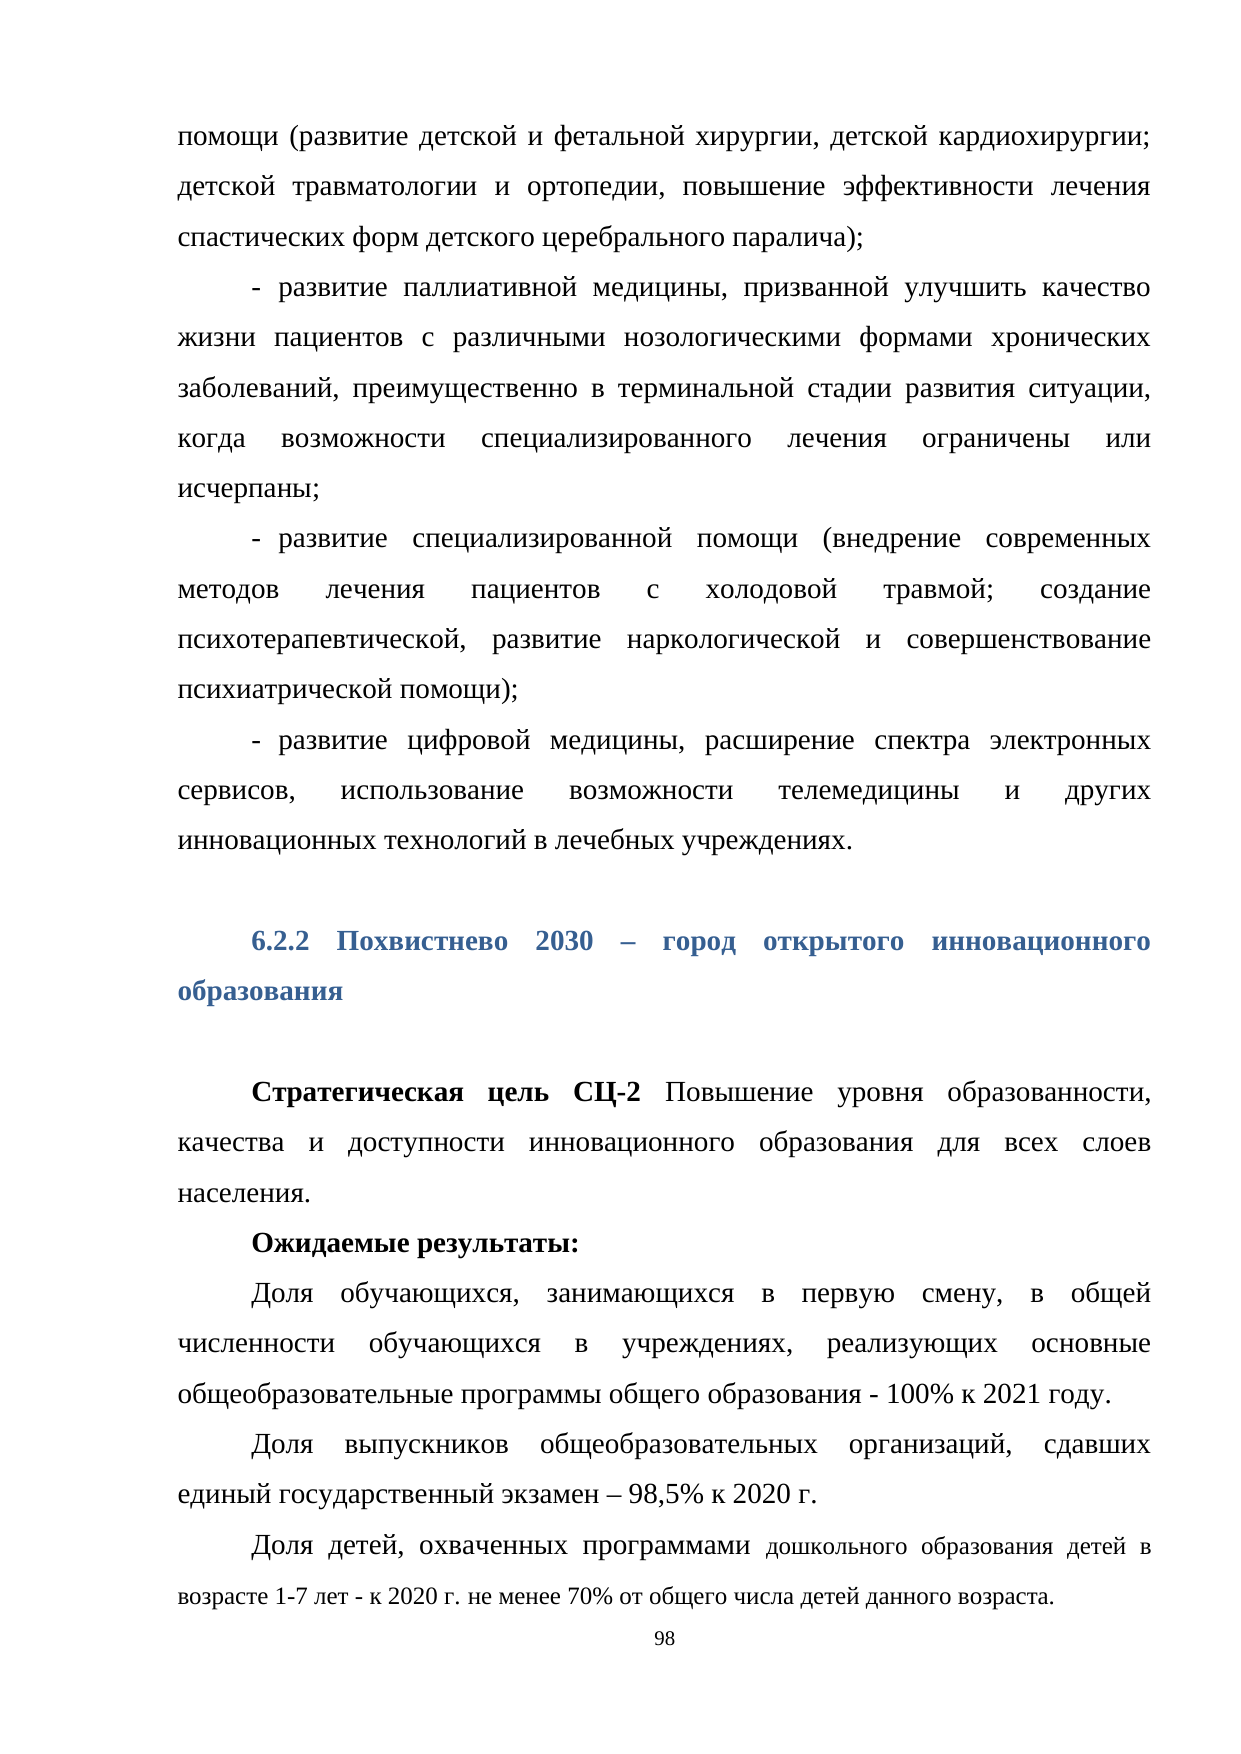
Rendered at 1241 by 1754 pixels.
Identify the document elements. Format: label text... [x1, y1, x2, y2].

text 6.2.2 Похвистнево 2030 – город открытого инновационного образования [177, 923, 1152, 1007]
text Доля детей, охваченных программами дошкольного образования детей в возрасте 1-7 лет - к 2020 г. не менее 70% от общего числа детей данного возраста. [177, 1527, 1152, 1611]
text Стратегическая цель СЦ-2 Повышение уровня образованности, качества и доступности инновационного образования для всех слоев населения. [177, 1074, 1152, 1208]
list развитие специализированной помощи (внедрение современных методов лечения пациентов с холодовой травмой; создание психотерапевтической, развитие наркологической и совершенствование психиатрической помощи); [177, 521, 1152, 705]
text Доля выпускников общеобразовательных организаций, сдавших единый государственный экзамен – 98,5% к 2020 г. [177, 1426, 1152, 1510]
list развитие цифровой медицины, расширение спектра электронных сервисов, использование возможности телемедицины и других инновационных технологий в лечебных учреждениях. [177, 722, 1152, 856]
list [177, 118, 1152, 252]
text Доля обучающихся, занимающихся в первую смену, в общей численности обучающихся в учреждениях, реализующих основные общеобразовательные программы общего образования - 100% к 2021 году. [177, 1275, 1152, 1409]
text Ожидаемые результаты: [177, 1225, 1152, 1258]
list развитие паллиативной медицины, призванной улучшить качество жизни пациентов с различными нозологическими формами хронических заболеваний, преимущественно в терминальной стадии развития ситуации, когда возможности специализированного лечения ограничены или исчерпаны; [177, 269, 1152, 504]
